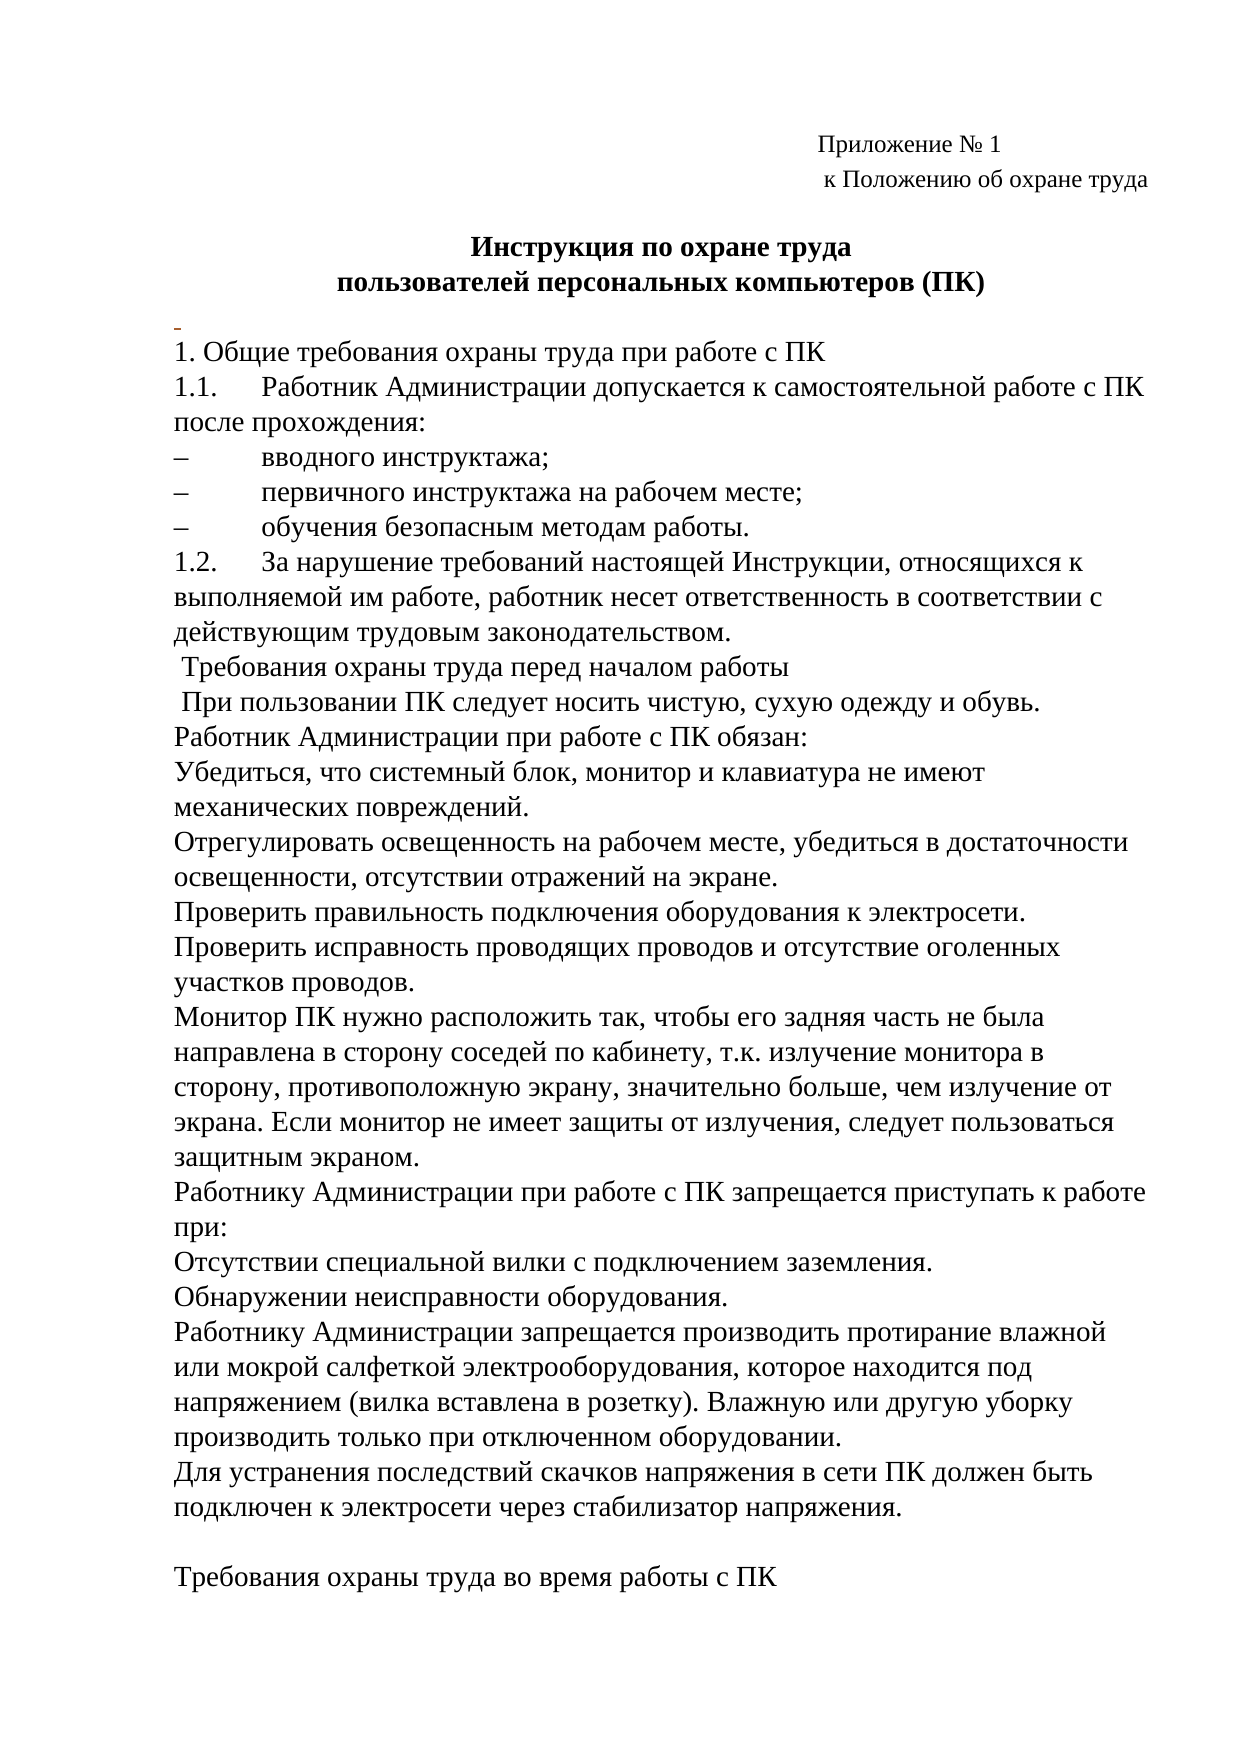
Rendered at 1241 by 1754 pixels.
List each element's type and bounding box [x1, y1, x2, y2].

table_header [166, 118, 1156, 1632]
